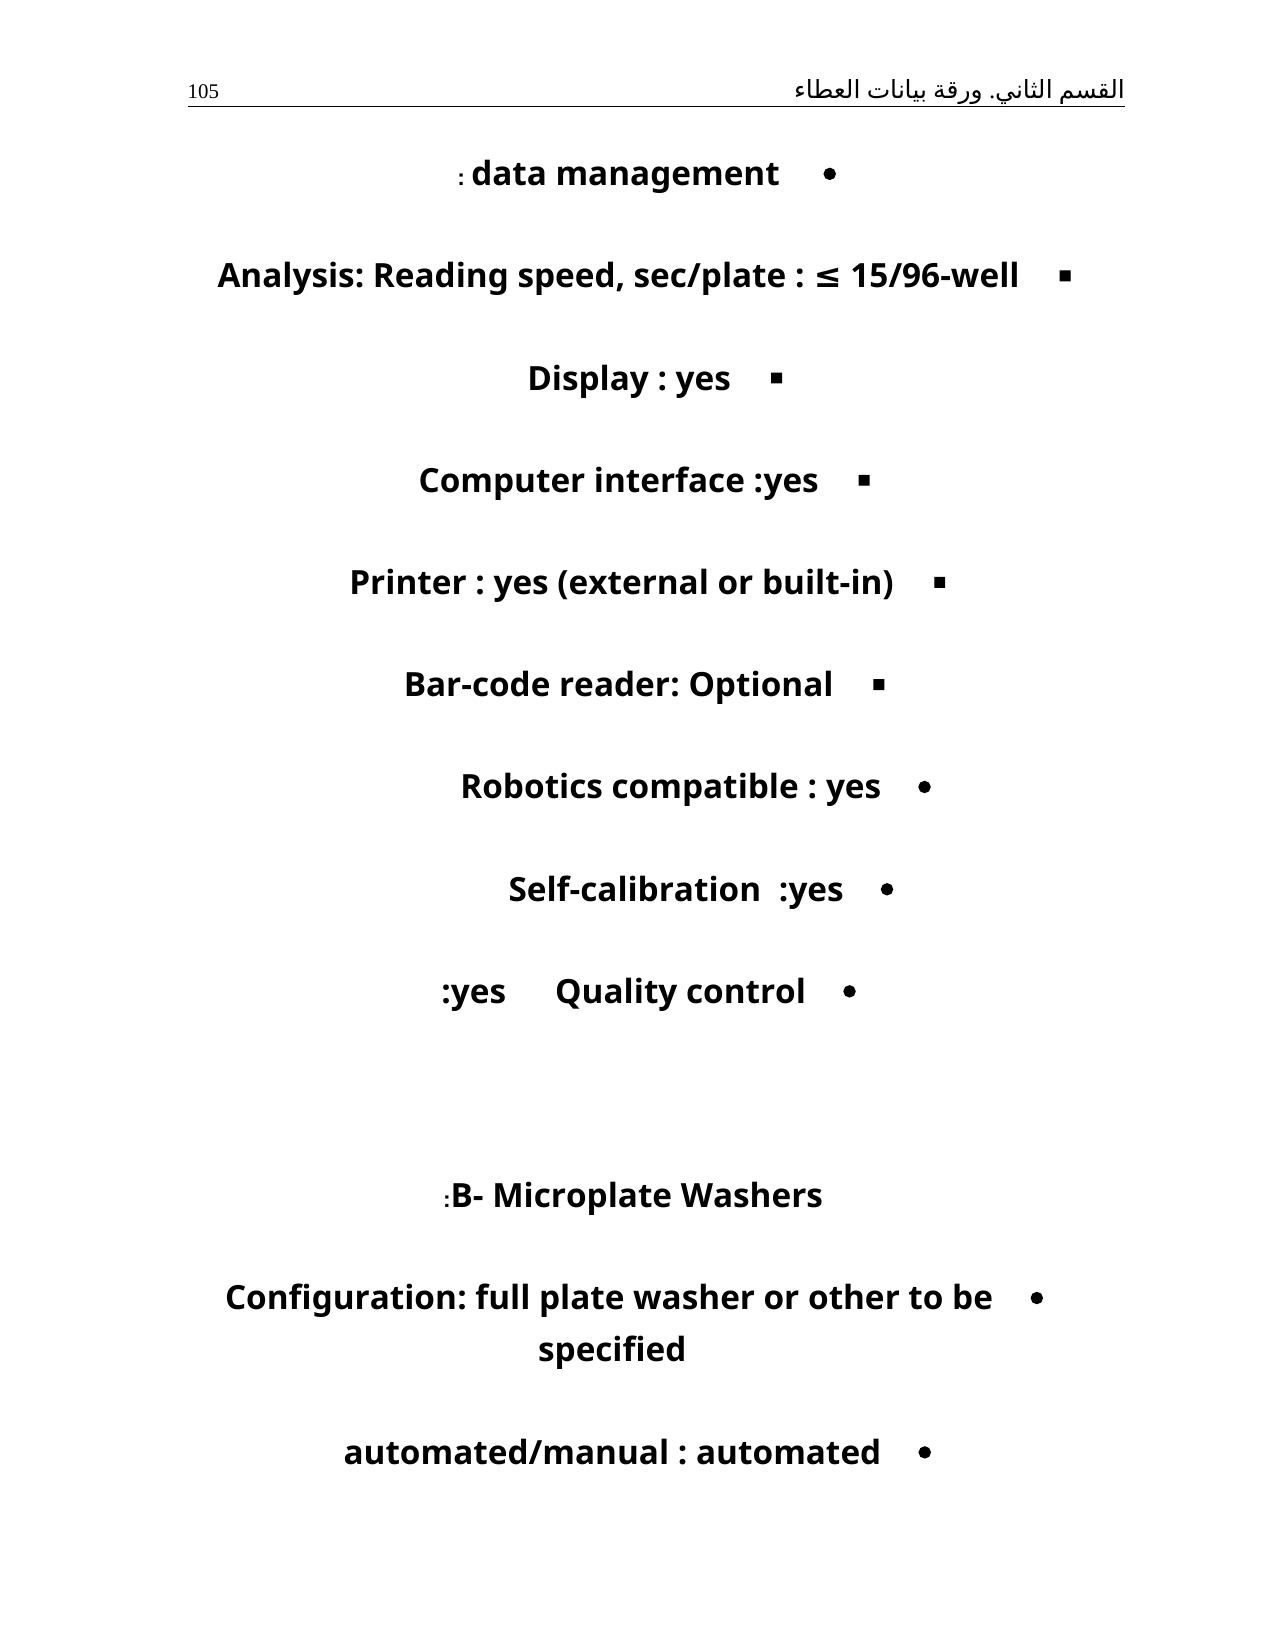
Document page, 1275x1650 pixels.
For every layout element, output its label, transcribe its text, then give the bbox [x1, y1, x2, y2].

list Robotics compatible : yes [187, 763, 1087, 808]
list Analysis: Reading speed, sec/plate : ≤ 15/96-well [187, 252, 1087, 298]
list data management : [187, 150, 1087, 195]
list Configuration: full plate washer or other to be specified [187, 1274, 1069, 1372]
list Quality control :yes [187, 967, 1087, 1013]
text B- Microplate Washers: [187, 1172, 1073, 1217]
list automated/manual : automated [187, 1428, 1069, 1474]
list Bar-code reader: Optional [187, 661, 1087, 706]
list Self-calibration :yes [187, 865, 1087, 911]
list Printer : yes (external or built-in) [187, 559, 1087, 604]
list Computer interface :yes [187, 457, 1087, 502]
list Display : yes [187, 354, 1087, 400]
